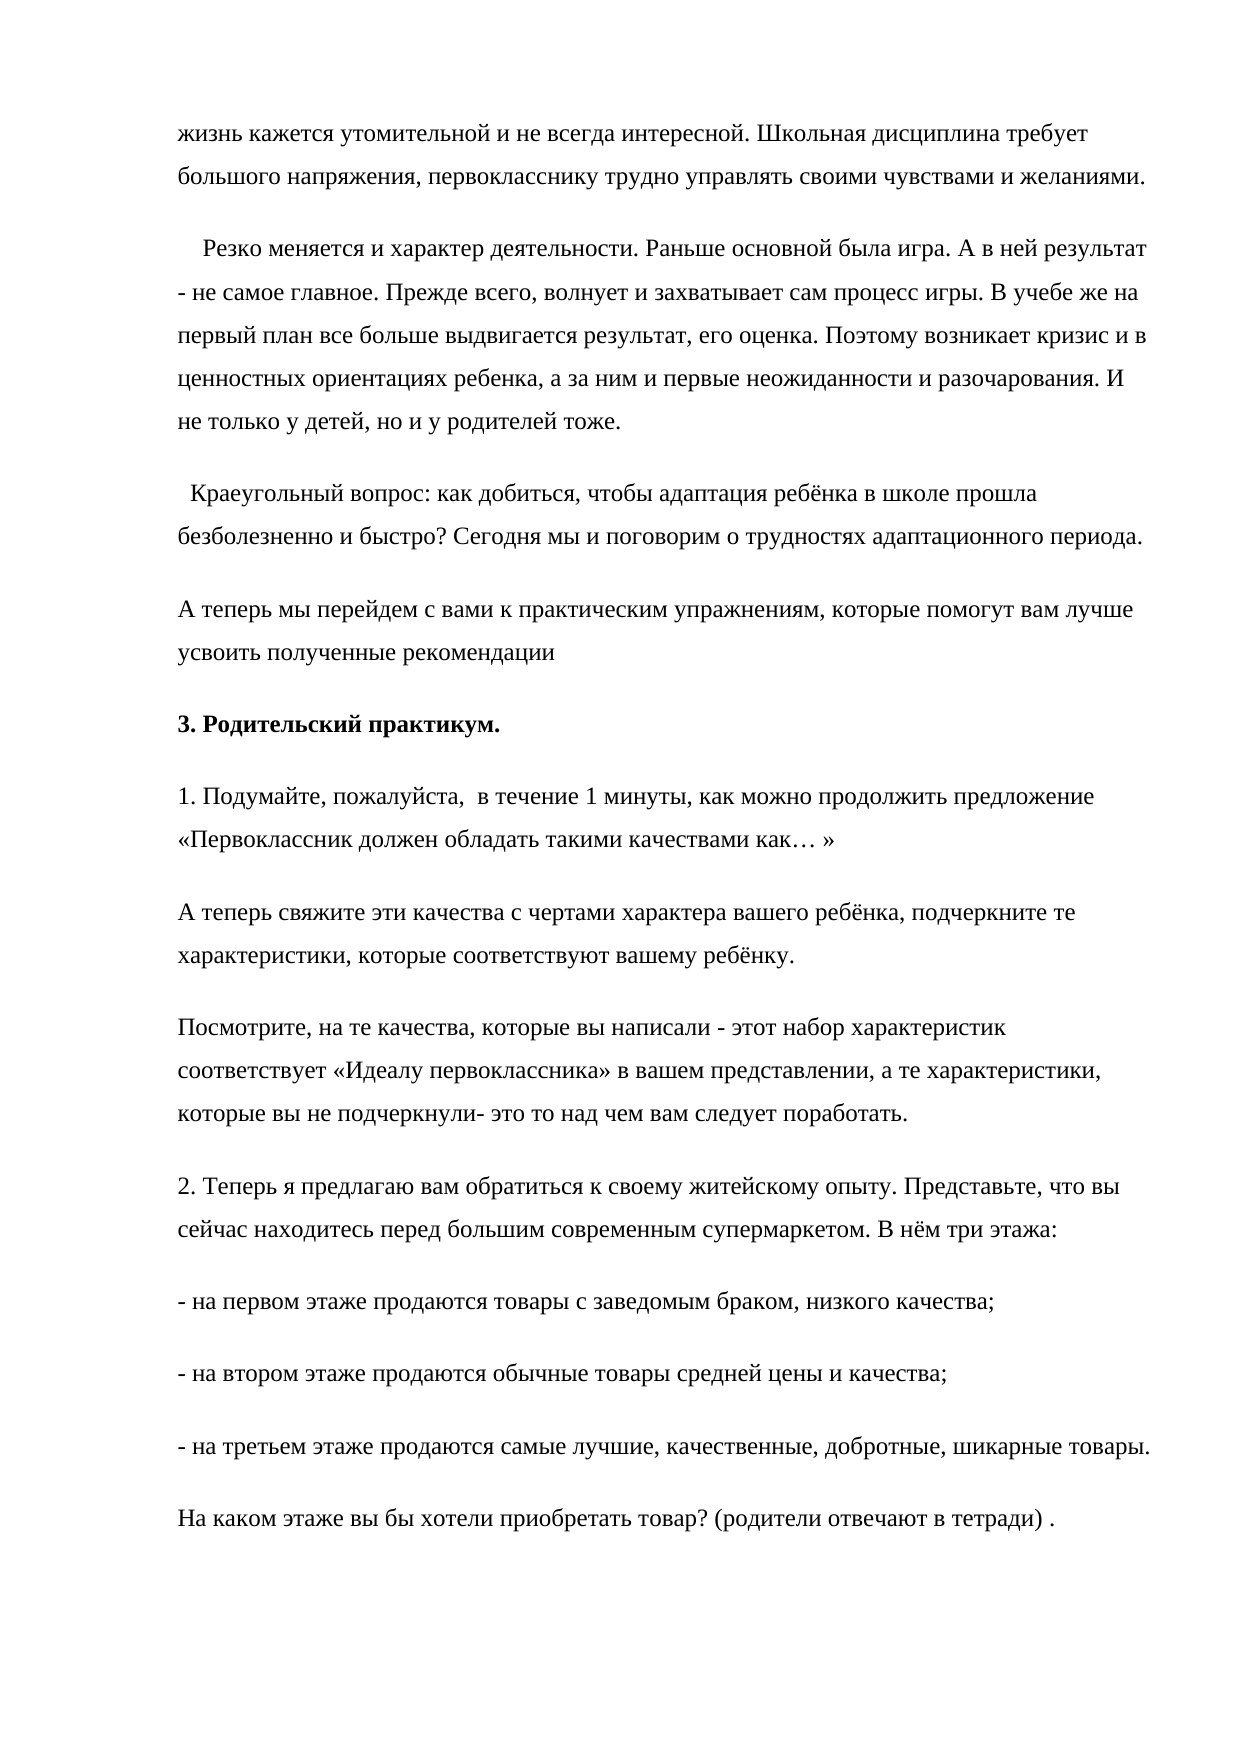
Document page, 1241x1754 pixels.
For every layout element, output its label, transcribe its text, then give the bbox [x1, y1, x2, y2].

text Резко меняется и характер деятельности. Раньше основной была игра. А в ней результат - не самое главное. Прежде всего, волнует и захватывает сам процесс игры. В учебе же на первый план все больше выдвигается результат, его оценка. Поэтому возникает кризис и в ценностных ориентациях ребенка, а за ним и первые неожиданности и разочарования. И не только у детей, но и у родителей тоже. [177, 233, 1152, 435]
text На каком этаже вы бы хотели приобретать товар? (родители отвечают в тетради) . [177, 1503, 1152, 1532]
text 2. Теперь я предлагаю вам обратиться к своему житейскому опыту. Представьте, что вы сейчас находитесь перед большим современным супермаркетом. В нём три этажа: [177, 1171, 1152, 1243]
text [177, 118, 1152, 190]
text 1. Подумайте, пожалуйста, в течение 1 минуты, как можно продолжить предложение «Первоклассник должен обладать такими качествами как… » [177, 781, 1152, 853]
text А теперь свяжите эти качества с чертами характера вашего ребёнка, подчеркните те характеристики, которые соответствуют вашему ребёнку. [177, 897, 1152, 969]
text - на первом этаже продаются товары с заведомым браком, низкого качества; [177, 1286, 1152, 1315]
text Краеугольный вопрос: как добиться, чтобы адаптация ребёнка в школе прошла безболезненно и быстро? Сегодня мы и поговорим о трудностях адаптационного периода. [177, 478, 1152, 550]
text А теперь мы перейдем с вами к практическим упражнениям, которые помогут вам лучше усвоить полученные рекомендации [177, 594, 1152, 666]
text - на втором этаже продаются обычные товары средней цены и качества; [177, 1358, 1152, 1387]
text Посмотрите, на те качества, которые вы написали - этот набор характеристик соответствует «Идеалу первоклассника» в вашем представлении, а те характеристики, которые вы не подчеркнули- это то над чем вам следует поработать. [177, 1012, 1152, 1127]
text 3. Родительский практикум. [177, 709, 1152, 738]
text - на третьем этаже продаются самые лучшие, качественные, добротные, шикарные товары. [177, 1431, 1152, 1459]
